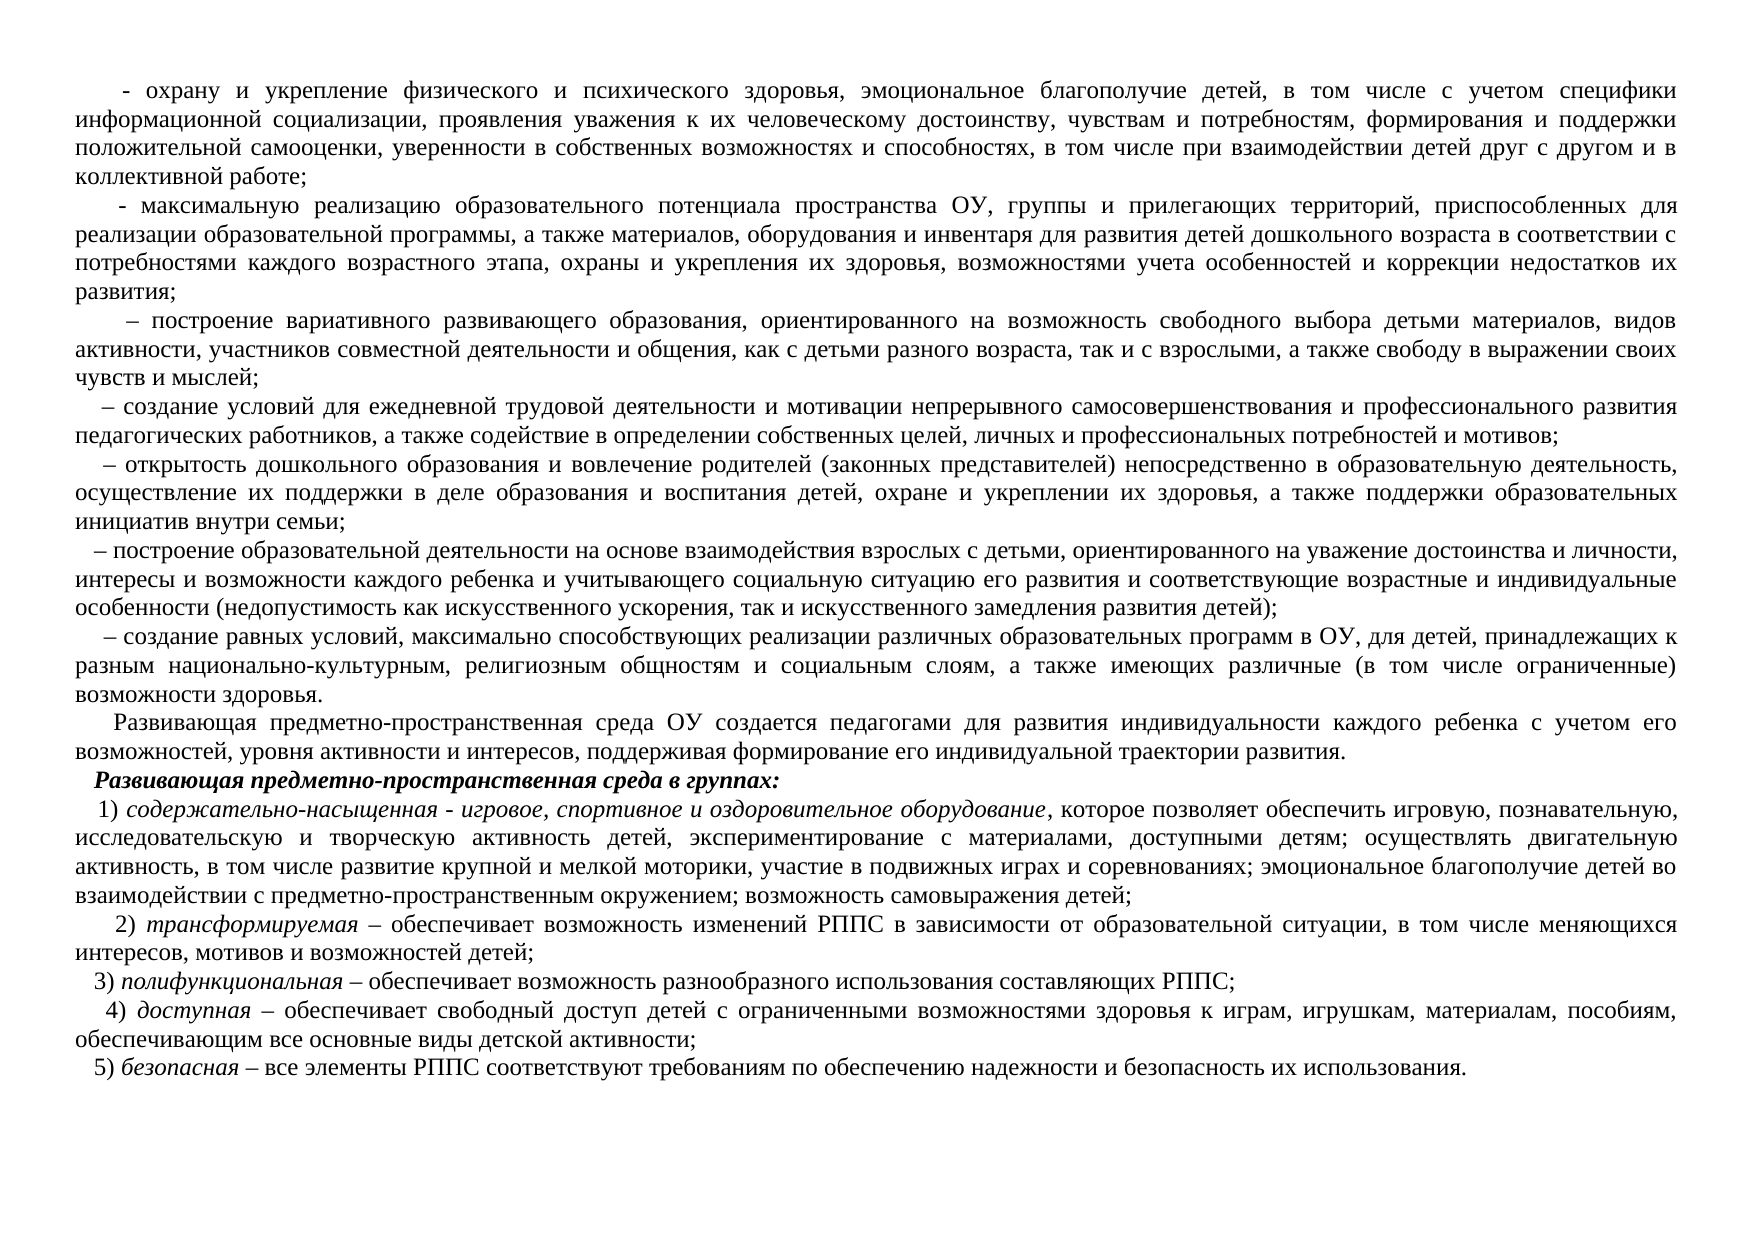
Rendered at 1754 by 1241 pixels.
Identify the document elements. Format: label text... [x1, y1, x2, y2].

text Развивающая предметно-пространственная среда в группах: [75, 765, 1679, 794]
text – создание условий для ежедневной трудовой деятельности и мотивации непрерывного самосовершенствования и профессионального развития педагогических работников, а также содействие в определении собственных целей, личных и профессиональных потребностей и мотивов; [75, 391, 1679, 449]
text – создание равных условий, максимально способствующих реализации различных образовательных программ в ОУ, для детей, принадлежащих к разным национально-культурным, религиозным общностям и социальным слоям, а также имеющих различные (в том числе ограниченные) возможности здоровья. [75, 621, 1679, 707]
text 2) трансформируемая – обеспечивает возможность изменений РППС в зависимости от образовательной ситуации, в том числе меняющихся интересов, мотивов и возможностей детей; [75, 909, 1679, 966]
text 5) безопасная – все элементы РППС соответствуют требованиям по обеспечению надежности и безопасность их использования. [75, 1052, 1679, 1081]
text – построение вариативного развивающего образования, ориентированного на возможность свободного выбора детьми материалов, видов активности, участников совместной деятельности и общения, как с детьми разного возраста, так и с взрослыми, а также свободу в выражении своих чувств и мыслей; [75, 305, 1679, 391]
text – построение образовательной деятельности на основе взаимодействия взрослых с детьми, ориентированного на уважение достоинства и личности, интересы и возможности каждого ребенка и учитывающего социальную ситуацию его развития и соответствующие возрастные и индивидуальные особенности (недопустимость как искусственного ускорения, так и искусственного замедления развития детей); [75, 535, 1679, 621]
text 3) полифункциональная – обеспечивает возможность разнообразного использования составляющих РППС; [75, 966, 1679, 995]
text - максимальную реализацию образовательного потенциала пространства ОУ, группы и прилегающих территорий, приспособленных для реализации образовательной программы, а также материалов, оборудования и инвентаря для развития детей дошкольного возраста в соответствии с потребностями каждого возрастного этапа, охраны и укрепления их здоровья, возможностями учета особенностей и коррекции недостатков их развития; [75, 190, 1679, 305]
text - охрану и укрепление физического и психического здоровья, эмоциональное благополучие детей, в том числе с учетом специфики информационной социализации, проявления уважения к их человеческому достоинству, чувствам и потребностям, формирования и поддержки положительной самооценки, уверенности в собственных возможностях и способностях, в том числе при взаимодействии детей друг с другом и в коллективной работе; [75, 75, 1679, 190]
text – открытость дошкольного образования и вовлечение родителей (законных представителей) непосредственно в образовательную деятельность, осуществление их поддержки в деле образования и воспитания детей, охране и укреплении их здоровья, а также поддержки образовательных инициатив внутри семьи; [75, 449, 1679, 535]
text Развивающая предметно-пространственная среда ОУ создается педагогами для развития индивидуальности каждого ребенка с учетом его возможностей, уровня активности и интересов, поддерживая формирование его индивидуальной траектории развития. [75, 707, 1679, 765]
text 1) содержательно-насыщенная - игровое, спортивное и оздоровительное оборудование, которое позволяет обеспечить игровую, познавательную, исследовательскую и творческую активность детей, экспериментирование с материалами, доступными детям; осуществлять двигательную активность, в том числе развитие крупной и мелкой моторики, участие в подвижных играх и соревнованиях; эмоциональное благополучие детей во взаимодействии с предметно-пространственным окружением; возможность самовыражения детей; [75, 794, 1679, 909]
text 4) доступная – обеспечивает свободный доступ детей с ограниченными возможностями здоровья к играм, игрушкам, материалам, пособиям, обеспечивающим все основные виды детской активности; [75, 995, 1679, 1052]
